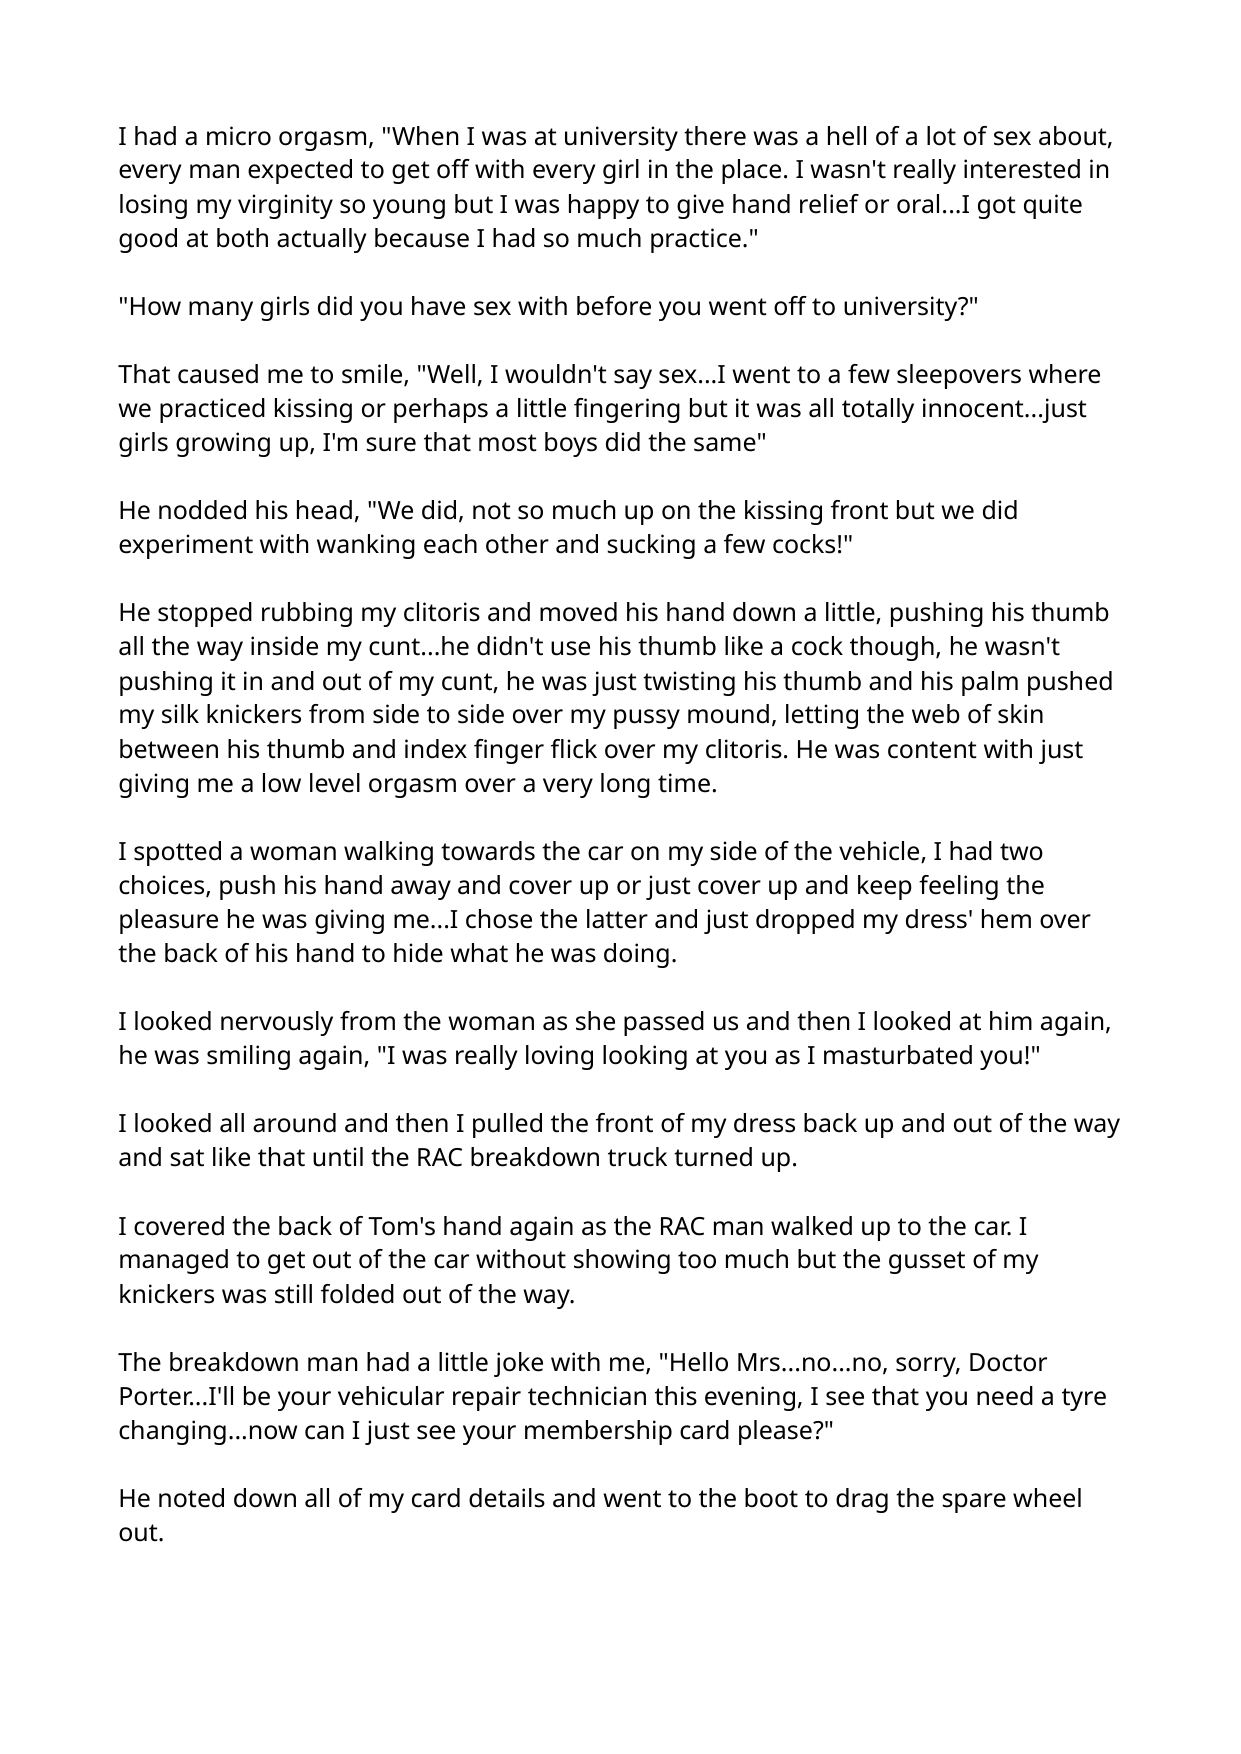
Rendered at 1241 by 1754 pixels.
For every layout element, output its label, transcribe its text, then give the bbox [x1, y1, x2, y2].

text I looked nervously from the woman as she passed us and then I looked at him again, he was smiling again, "I was really loving looking at you as I masturbated you!" [118, 1004, 1122, 1072]
text I covered the back of Tom's hand again as the RAC man walked up to the car. I managed to get out of the car without showing too much but the gusset of my knickers was still folded out of the way. [118, 1208, 1122, 1310]
text The breakdown man had a little joke with me, "Hello Mrs...no...no, sorry, Doctor Porter...I'll be your vehicular repair technician this evening, I see that you need a tyre changing...now can I just see your membership card please?" [118, 1344, 1122, 1447]
text That caused me to smile, "Well, I wouldn't say sex...I went to a few sleepovers where we practiced kissing or perhaps a little fingering but it was all totally innocent...just girls growing up, I'm sure that most boys did the same" [118, 357, 1122, 459]
text He stopped rubbing my clitoris and moved his hand down a little, pushing his thumb all the way inside my cunt...he didn't use his thumb like a cock though, he wasn't pushing it in and out of my cunt, he was just twisting his thumb and his palm pushed my silk knickers from side to side over my pussy mound, letting the web of skin between his thumb and index finger flick over my clitoris. He was content with just giving me a low level orgasm over a very long time. [118, 595, 1122, 799]
text I had a micro orgasm, "When I was at university there was a hell of a lot of sex about, every man expected to get off with every girl in the place. I wasn't really interested in losing my virginity so young but I was happy to give hand relief or oral...I got quite good at both actually because I had so much practice." [118, 118, 1122, 254]
text He nodded his head, "We did, not so much up on the kissing front but we did experiment with wanking each other and sucking a few cocks!" [118, 493, 1122, 561]
text I looked all around and then I pulled the front of my dress back up and out of the way and sat like that until the RAC breakdown truck turned up. [118, 1106, 1122, 1174]
text I spotted a woman walking towards the car on my side of the vehicle, I had two choices, push his hand away and cover up or just cover up and keep feeling the pleasure he was giving me...I chose the latter and just dropped my dress' hem over the back of his hand to hide what he was doing. [118, 833, 1122, 970]
text "How many girls did you have sex with before you went off to university?" [118, 288, 1122, 322]
text He noted down all of my card details and went to the boot to drag the spare wheel out. [118, 1481, 1122, 1549]
